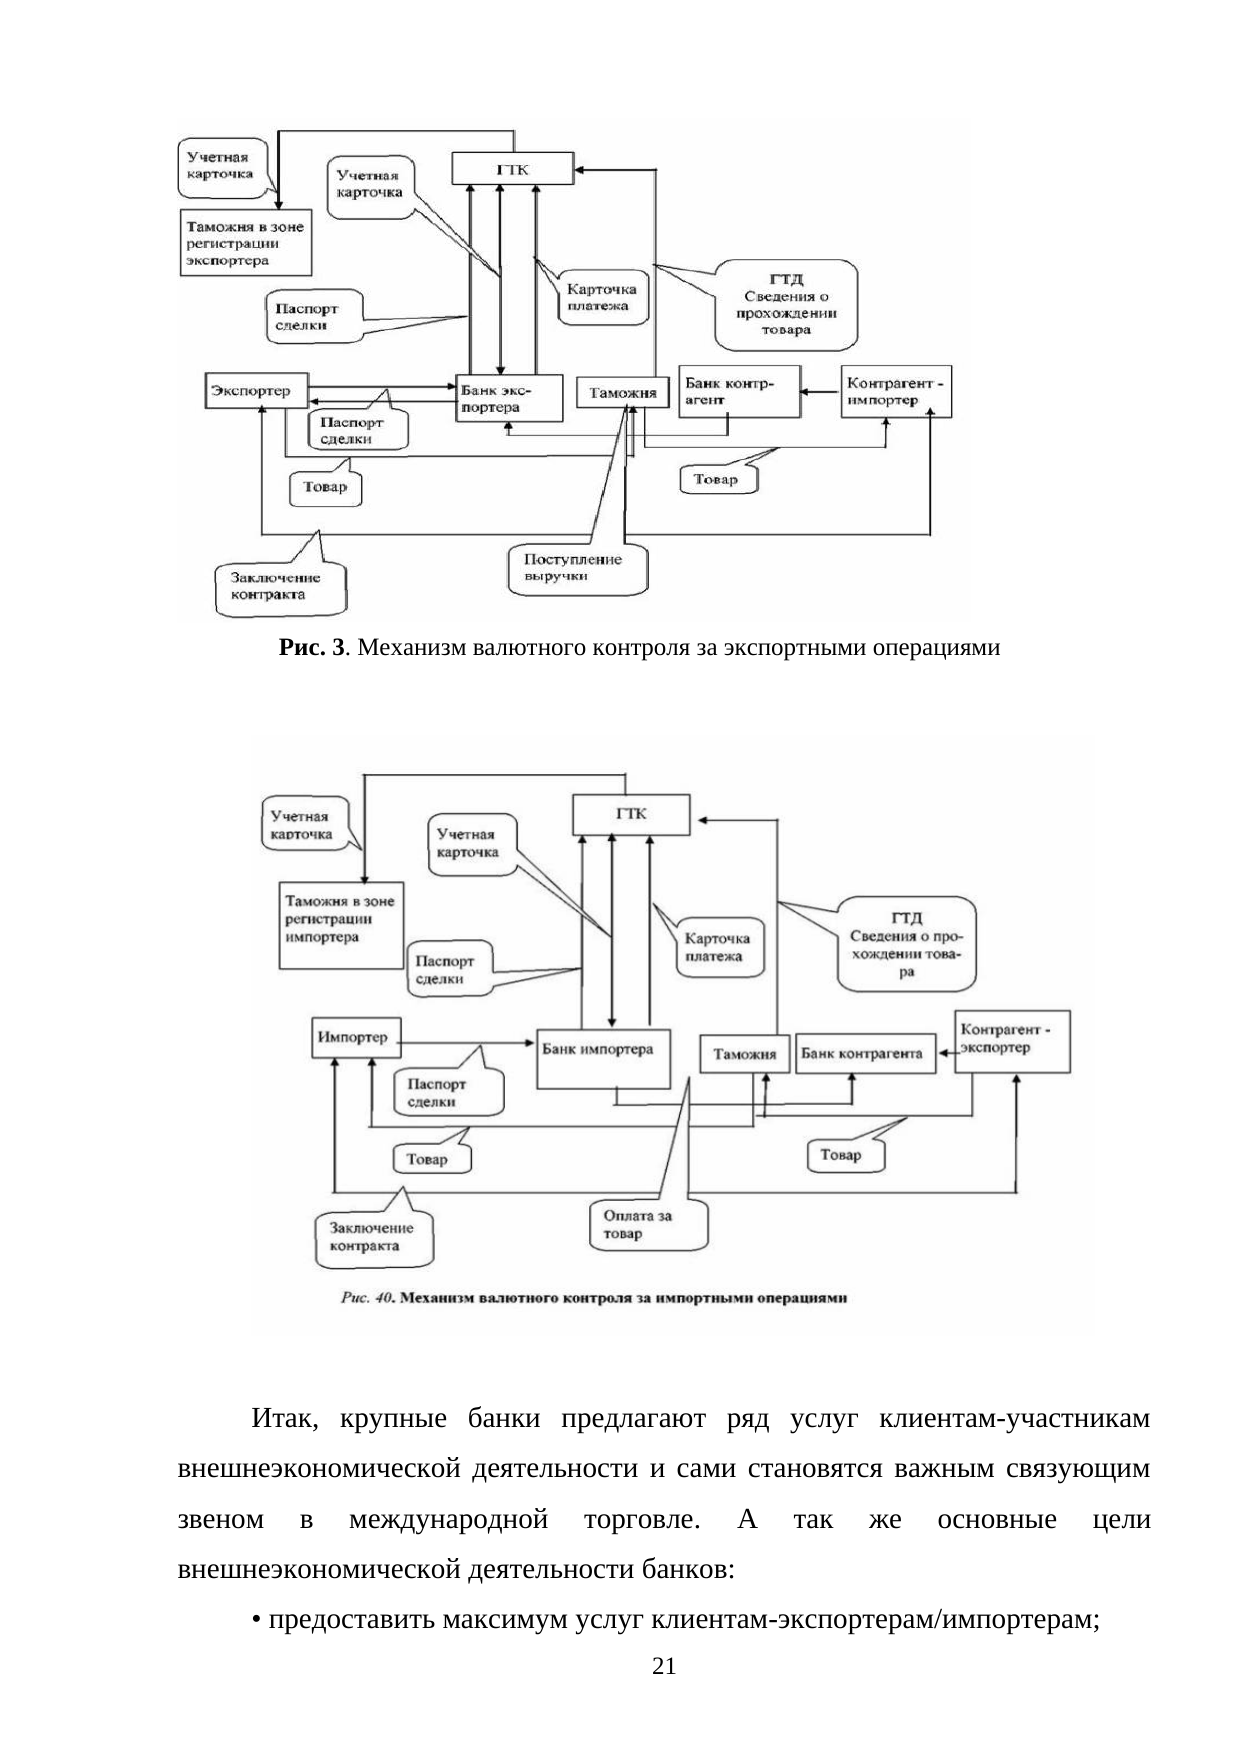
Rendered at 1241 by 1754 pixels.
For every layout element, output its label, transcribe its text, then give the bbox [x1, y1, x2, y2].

picture [251, 735, 1095, 1336]
text Итак, крупные банки предлагают ряд услуг клиентам-участникам внешнеэкономической деятельности и сами становятся важным связующим звеном в международной торговле. А так же основные цели внешнеэкономической деятельности банков: [177, 1400, 1152, 1585]
text • предоставить максимум услуг клиентам-экспортерам/импортерам; [177, 1602, 1152, 1635]
picture [177, 118, 971, 623]
